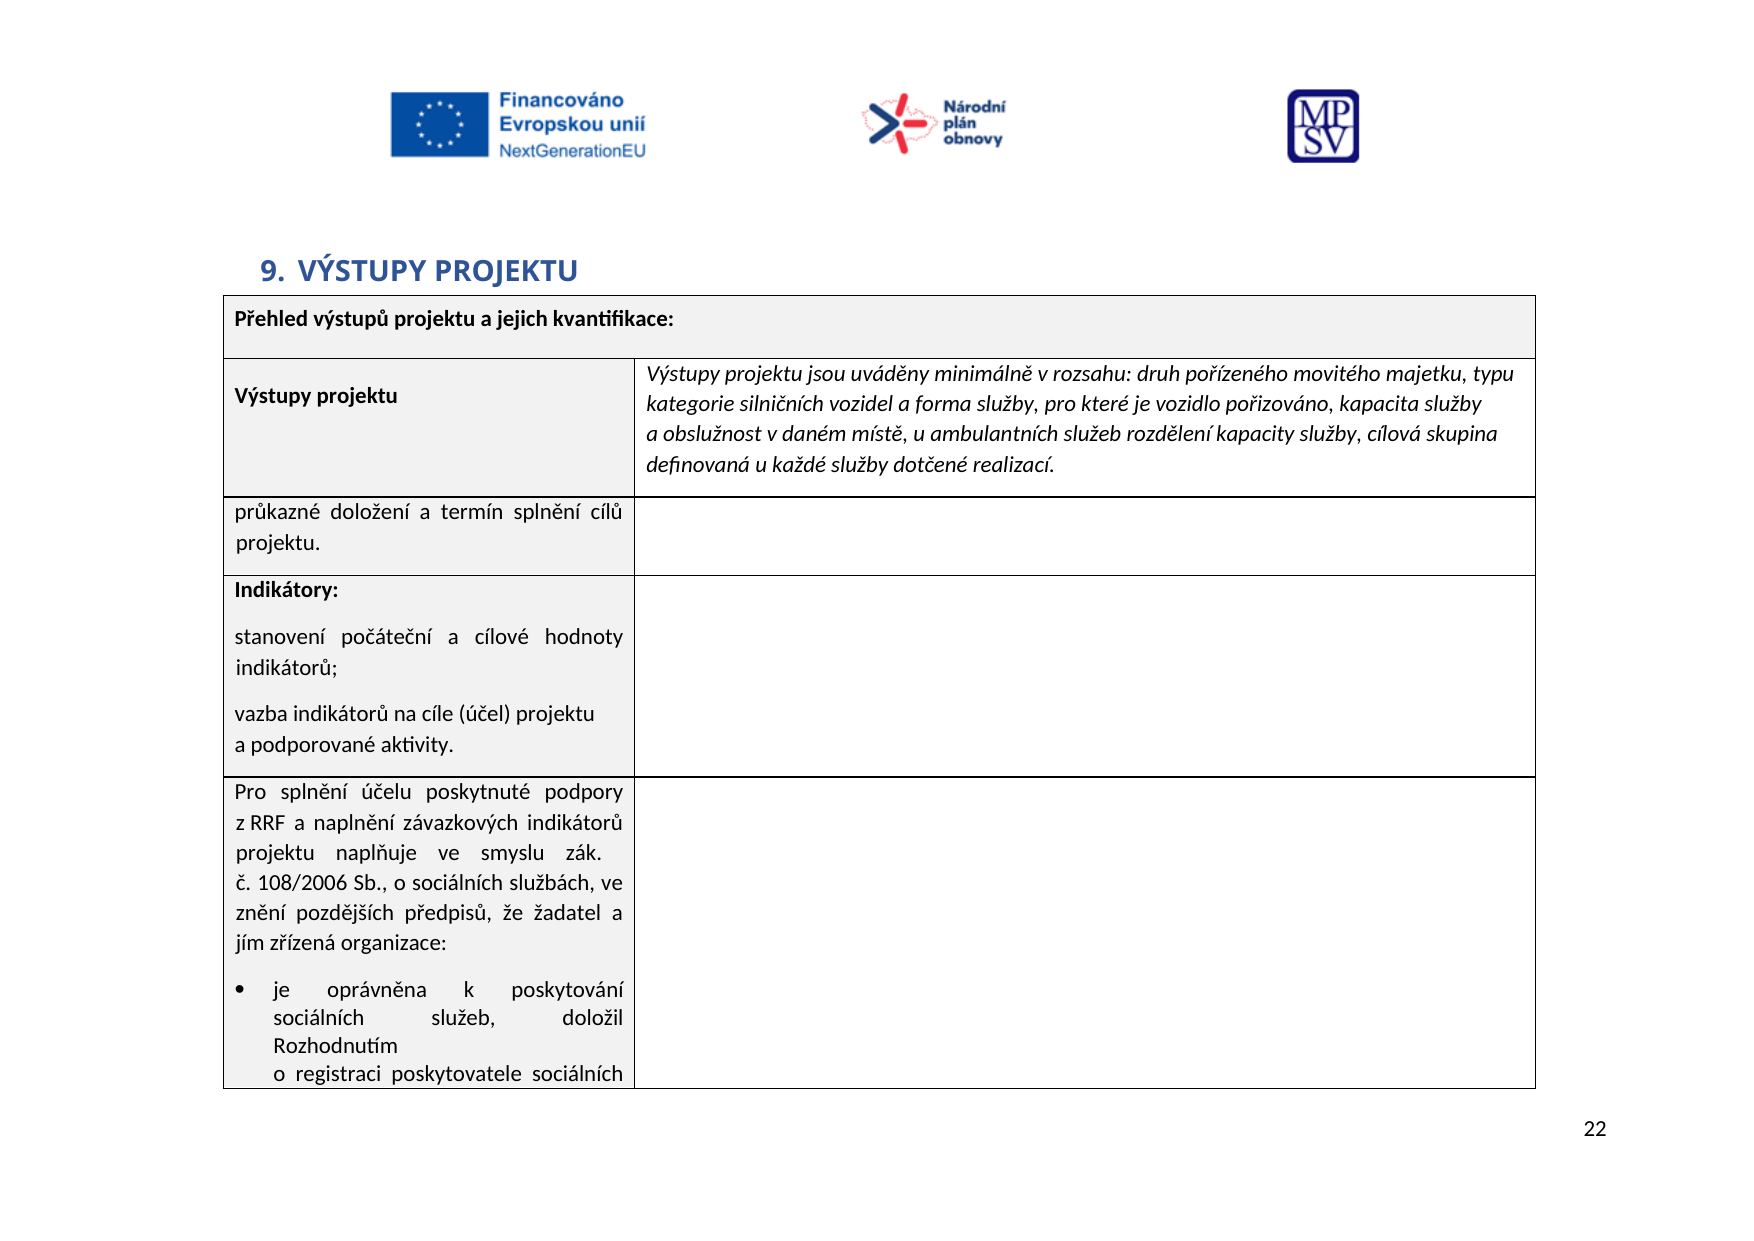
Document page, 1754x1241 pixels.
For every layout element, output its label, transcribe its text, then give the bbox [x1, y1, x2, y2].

picture [381, 73, 1373, 181]
table_cell průkazné doložení a termín splnění cílů projektu. [224, 498, 634, 574]
table_header Přehled výstupů projektu a jejich kvantifikace: [224, 296, 1535, 358]
table_cell [635, 576, 1535, 776]
table_cell Indikátory: stanovení počáteční a cílové hodnoty indikátorů; vazba indikátorů na cíle (účel) projektu a podporované aktivity. [224, 576, 634, 776]
subtitle Výstupy projektu [260, 250, 1606, 289]
table_cell [635, 498, 1535, 574]
table_cell Výstupy projektu jsou uváděny minimálně v rozsahu: druh pořízeného movitého majetku, typu kategorie silničních vozidel a forma služby, pro které je vozidlo pořizováno, kapacita služby a obslužnost v daném místě, u ambulantních služeb rozdělení kapacity služby, cílová skupina definovaná u každé služby dotčené realizací. [635, 359, 1535, 496]
table_cell [635, 778, 1535, 1087]
table_cell Výstupy projektu [224, 359, 634, 496]
